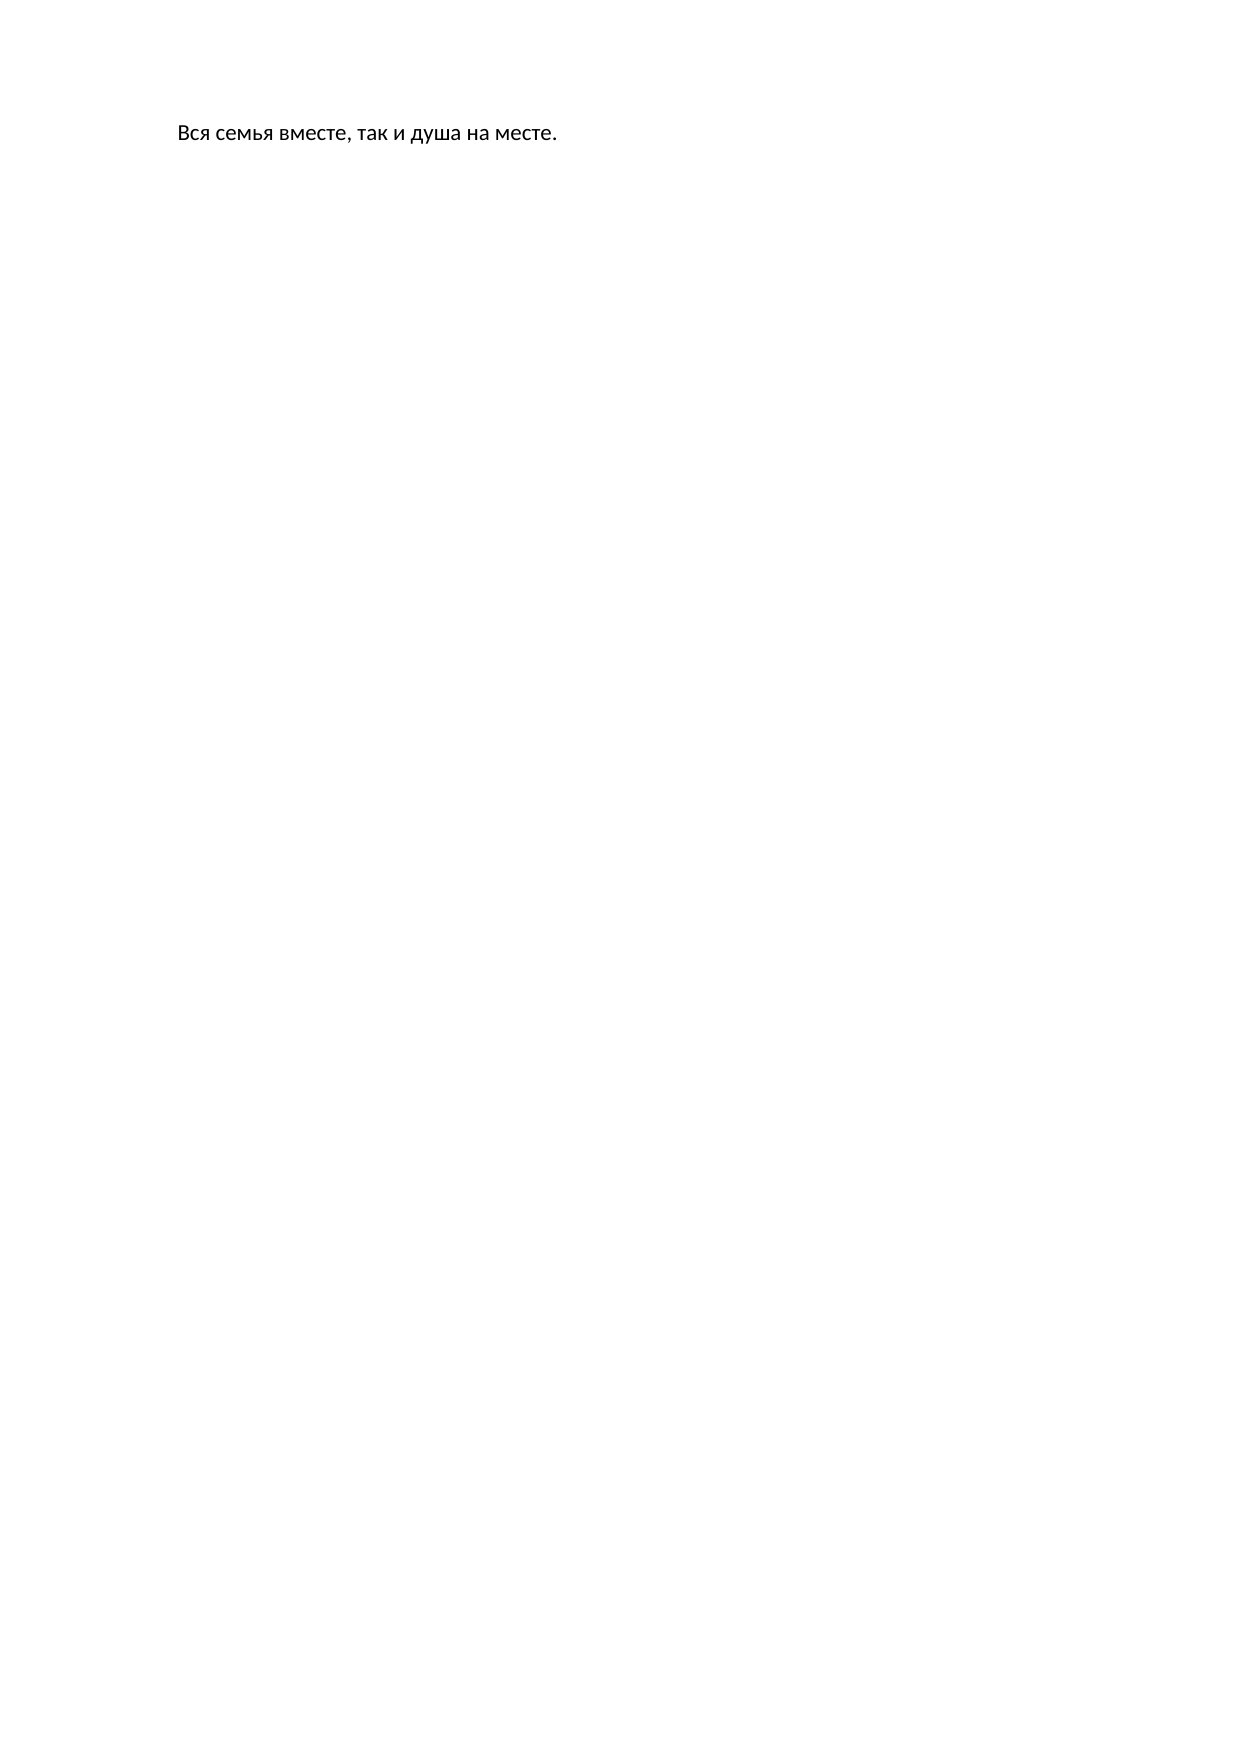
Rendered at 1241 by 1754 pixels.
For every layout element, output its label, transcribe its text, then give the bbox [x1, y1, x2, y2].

text Вся семья вместе, так и душа на месте. [177, 118, 1152, 146]
